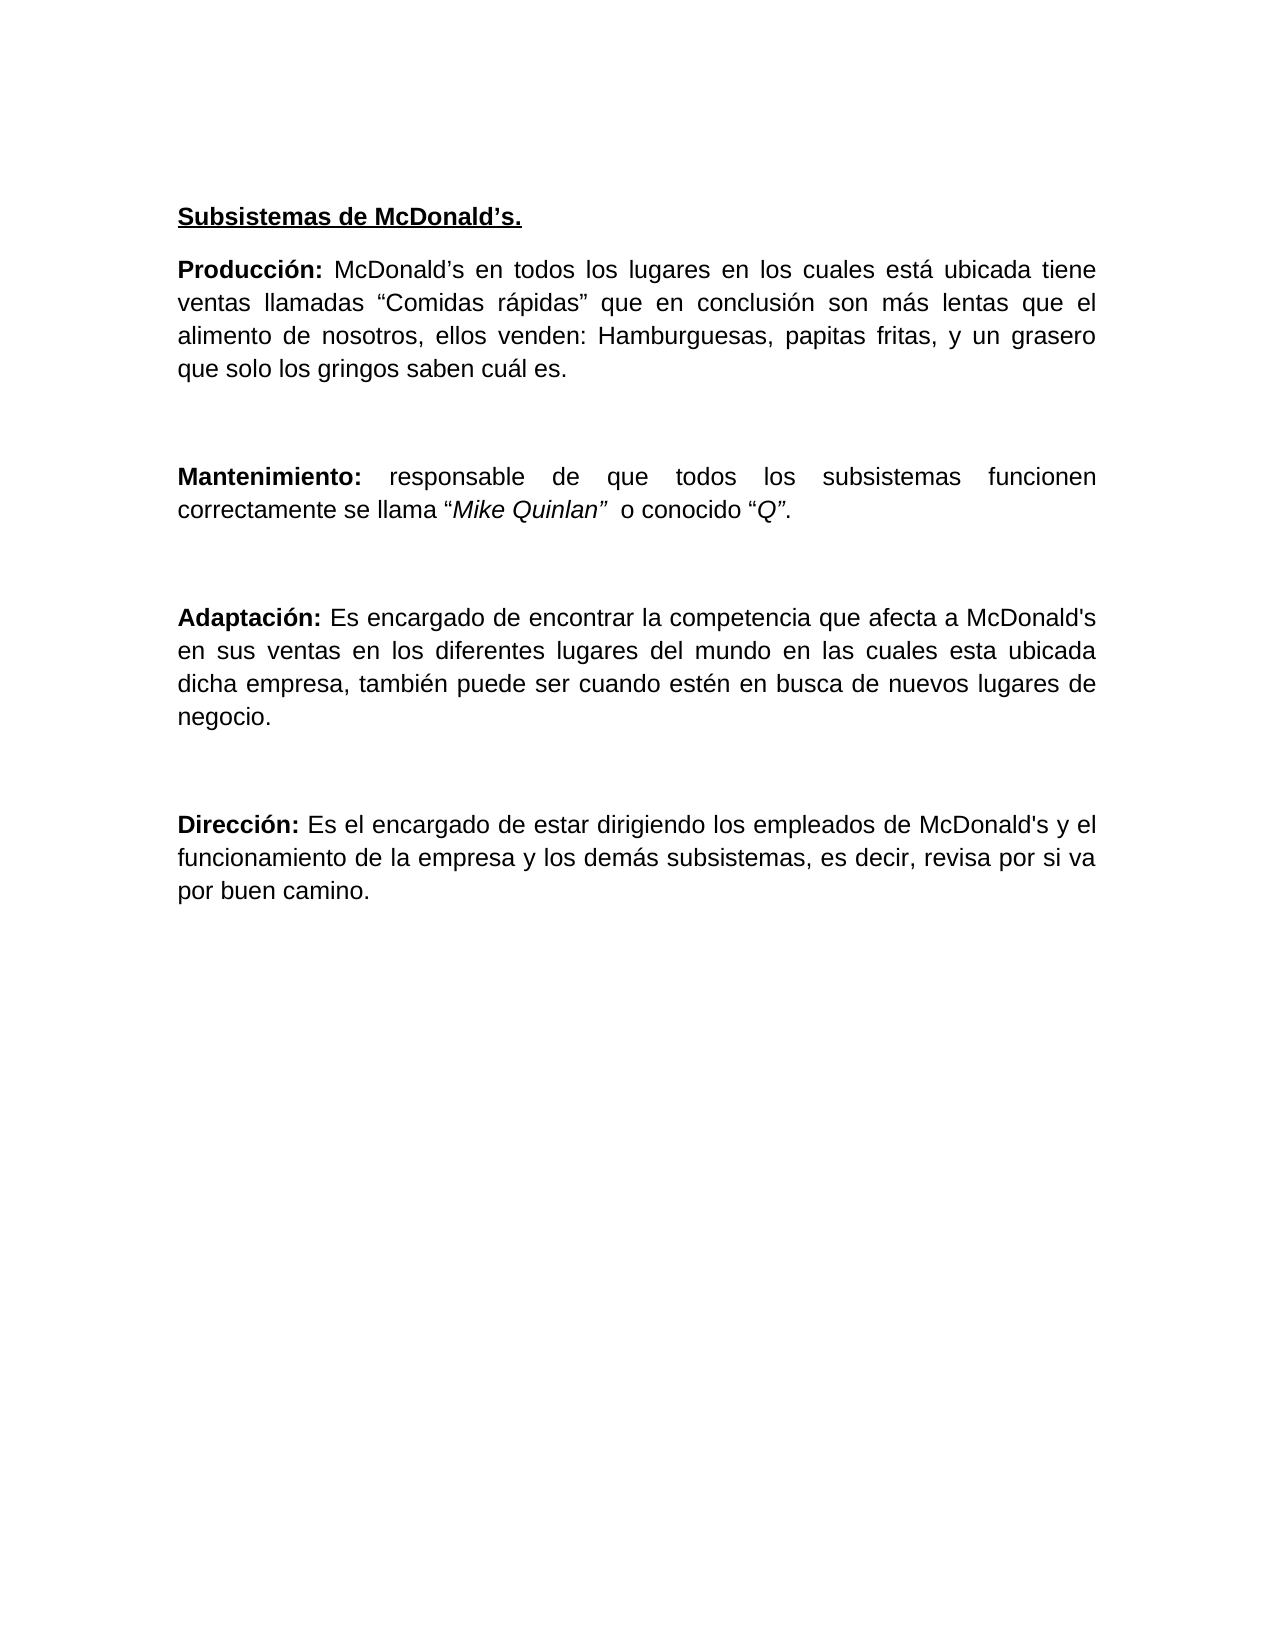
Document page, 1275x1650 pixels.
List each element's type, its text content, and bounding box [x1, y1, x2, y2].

text Subsistemas de McDonald’s. [177, 201, 1098, 230]
text Producción: McDonald’s en todos los lugares en los cuales está ubicada tiene ventas llamadas “Comidas rápidas” que en conclusión son más lentas que el alimento de nosotros, ellos venden: Hamburguesas, papitas fritas, y un grasero que solo los gringos saben cuál es. [177, 255, 1098, 383]
text Dirección: Es el encargado de estar dirigiendo los empleados de McDonald's y el funcionamiento de la empresa y los demás subsistemas, es decir, revisa por si va por buen camino. [177, 809, 1098, 904]
text Adaptación: Es encargado de encontrar la competencia que afecta a McDonald's en sus ventas en los diferentes lugares del mundo en las cuales esta ubicada dicha empresa, también puede ser cuando estén en busca de nuevos lugares de negocio. [177, 603, 1098, 731]
text Mantenimiento: responsable de que todos los subsistemas funcionen correctamente se llama “Mike Quinlan” o conocido “Q”. [177, 462, 1098, 524]
